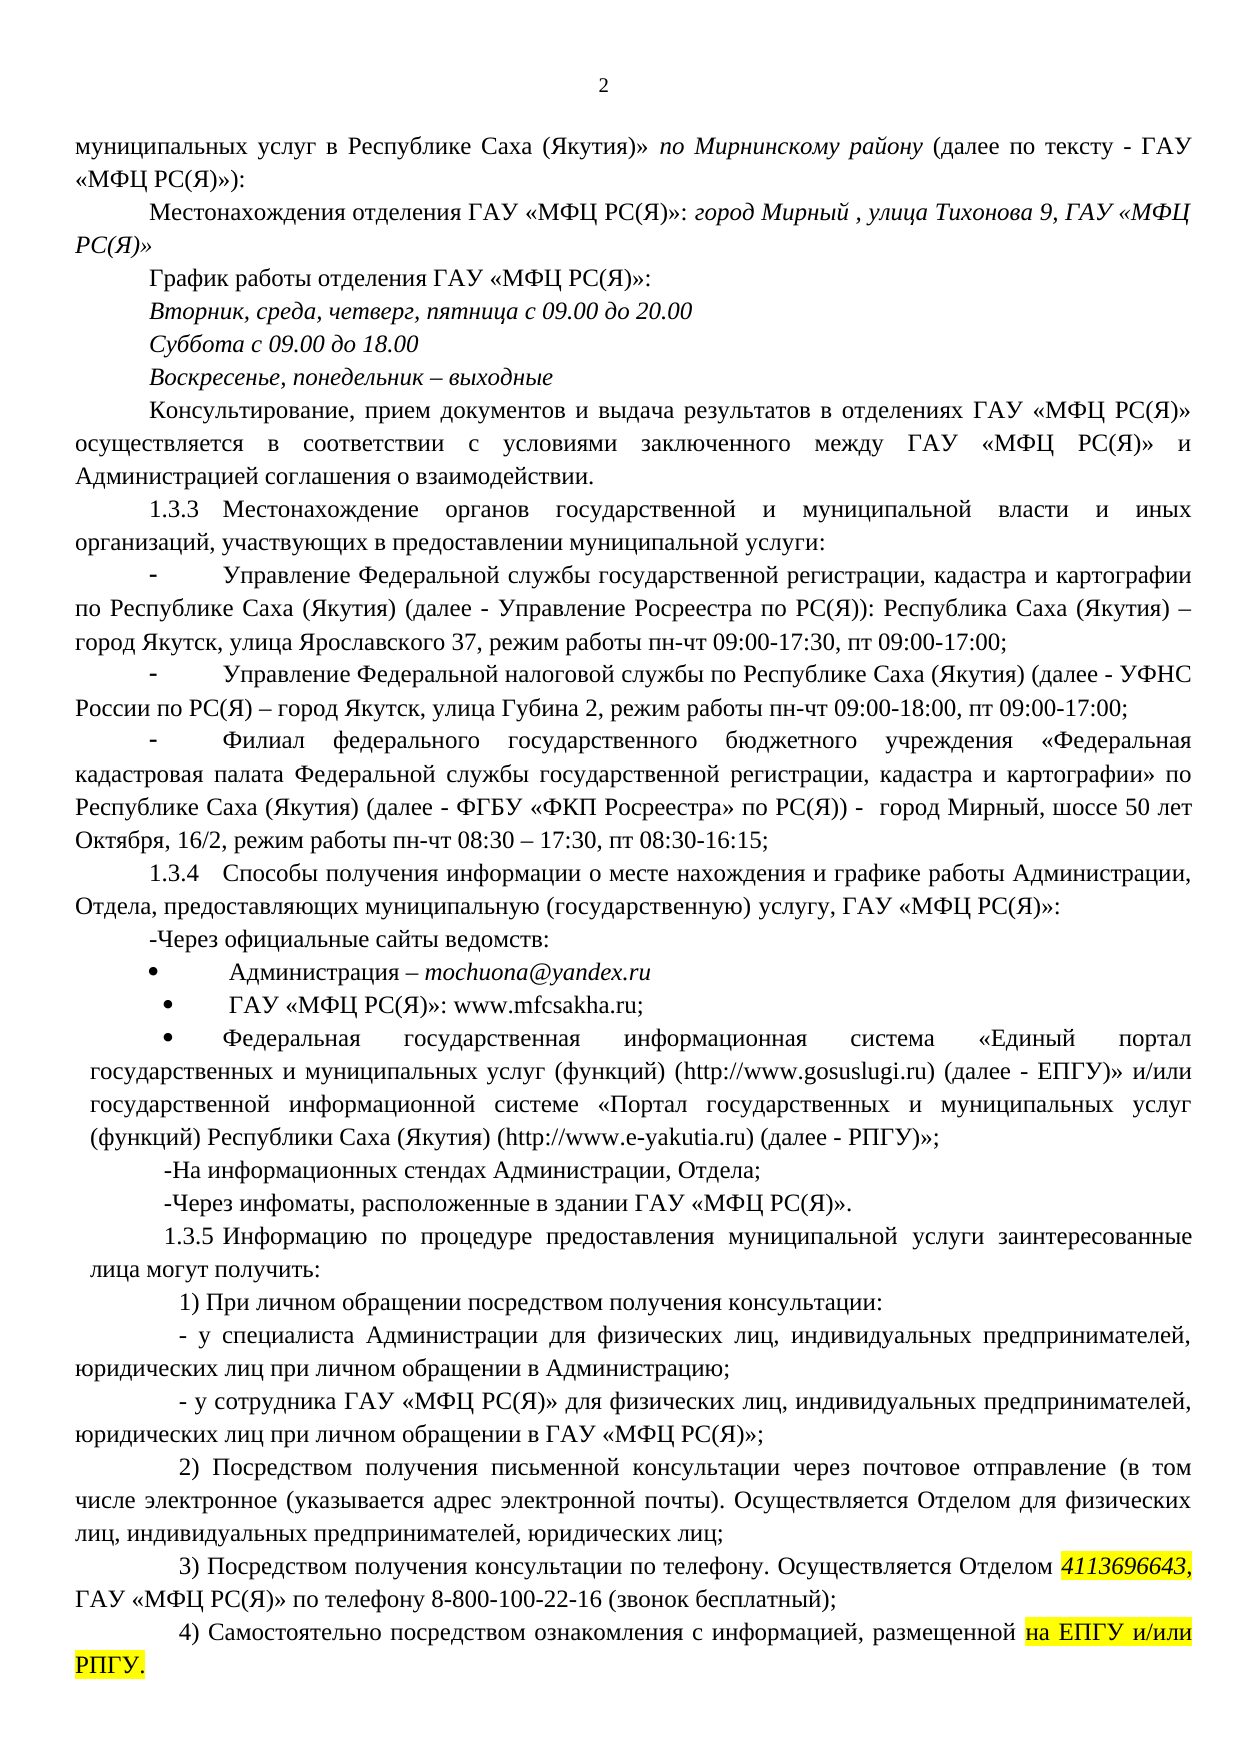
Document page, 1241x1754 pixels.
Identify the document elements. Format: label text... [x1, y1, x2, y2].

list -Через инфоматы, расположенные в здании ГАУ «МФЦ РС(Я)». [90, 1188, 1192, 1217]
list График работы отделения ГАУ «МФЦ РС(Я)»: [75, 263, 1192, 292]
list Воскресенье, понедельник – выходные [75, 362, 1192, 391]
list -На информационных стендах Администрации, Отдела; [90, 1155, 1192, 1184]
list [75, 131, 1192, 193]
list 3) Посредством получения консультации по телефону. Осуществляется Отделом ГАУ «МФЦ РС(Я)» по телефону 8-800-100-22-16 (звонок бесплатный); [75, 1551, 1192, 1613]
list 4) Самостоятельно посредством ознакомления с информацией, размещенной на ЕПГУ и/или РПГУ. [75, 1617, 1192, 1679]
list Администрация – [75, 957, 1192, 986]
list Информацию по процедуре предоставления муниципальной услуги заинтересованные лица могут получить: [90, 1221, 1192, 1283]
list Местонахождение органов государственной и муниципальной власти и иных организаций, участвующих в предоставлении муниципальной услуги: [75, 494, 1192, 556]
list Федеральная государственная информационная система «Единый портал государственных и муниципальных услуг (функций) (http://www.gosuslugi.ru) (далее - ЕПГУ)» и/или государственной информационной системе «Портал государственных и муниципальных услуг (функций) Республики Саха (Якутия) (http://www.e-yakutia.ru) (далее - РПГУ)»; [90, 1023, 1192, 1151]
list Суббота с 09.00 до 18.00 [75, 329, 1192, 358]
list Консультирование, прием документов и выдача результатов в отделениях ГАУ «МФЦ РС(Я)» осуществляется в соответствии с условиями заключенного между ГАУ «МФЦ РС(Я)» и Администрацией соглашения о взаимодействии. [75, 395, 1192, 490]
list Местонахождения отделения ГАУ «МФЦ РС(Я)»: [75, 197, 1192, 259]
list 1) При личном обращении посредством получения консультации: [75, 1287, 1192, 1316]
list Вторник, среда, четверг, пятница с 09.00 до 20.00 [75, 296, 1192, 325]
list ГАУ «МФЦ РС(Я)»: www.mfcsakha.ru; [90, 990, 1192, 1018]
text - у специалиста Администрации для физических лиц, индивидуальных предпринимателей, юридических лиц при личном обращении в Администрацию; [75, 1320, 1192, 1382]
list Управление Федеральной налоговой службы по Республике Саха (Якутия) (далее - УФНС России по РС(Я) – [75, 659, 1192, 721]
list Способы получения информации о месте нахождения и графике работы Администрации, Отдела, предоставляющих муниципальную (государственную) услугу, ГАУ «МФЦ РС(Я)»: [75, 858, 1192, 919]
list -Через официальные сайты ведомств: [75, 924, 1192, 952]
list Филиал федерального государственного бюджетного учреждения «Федеральная кадастровая палата Федеральной службы государственной регистрации, кадастра и картографии» по Республике Саха (Якутия) (далее - ФГБУ «ФКП Росреестра» по РС(Я)) - город Мирный, шоссе 50 лет Октября, 16/2, режим работы пн-чт 08:30 – 17:30, пт 08:30-16:15; [75, 726, 1192, 853]
list - у сотрудника ГАУ «МФЦ РС(Я)» для физических лиц, индивидуальных предпринимателей, юридических лиц при личном обращении в ГАУ «МФЦ РС(Я)»; [75, 1386, 1192, 1448]
list Управление Федеральной службы государственной регистрации, кадастра и картографии по Республике Саха (Якутия) (далее - Управление Росреестра по РС(Я)): Республика Саха (Якутия) – [75, 561, 1192, 655]
list 2) Посредством получения письменной консультации через почтовое отправление (в том числе электронное (указывается адрес электронной почты). Осуществляется Отделом для физических лиц, индивидуальных предпринимателей, юридических лиц; [75, 1452, 1192, 1547]
